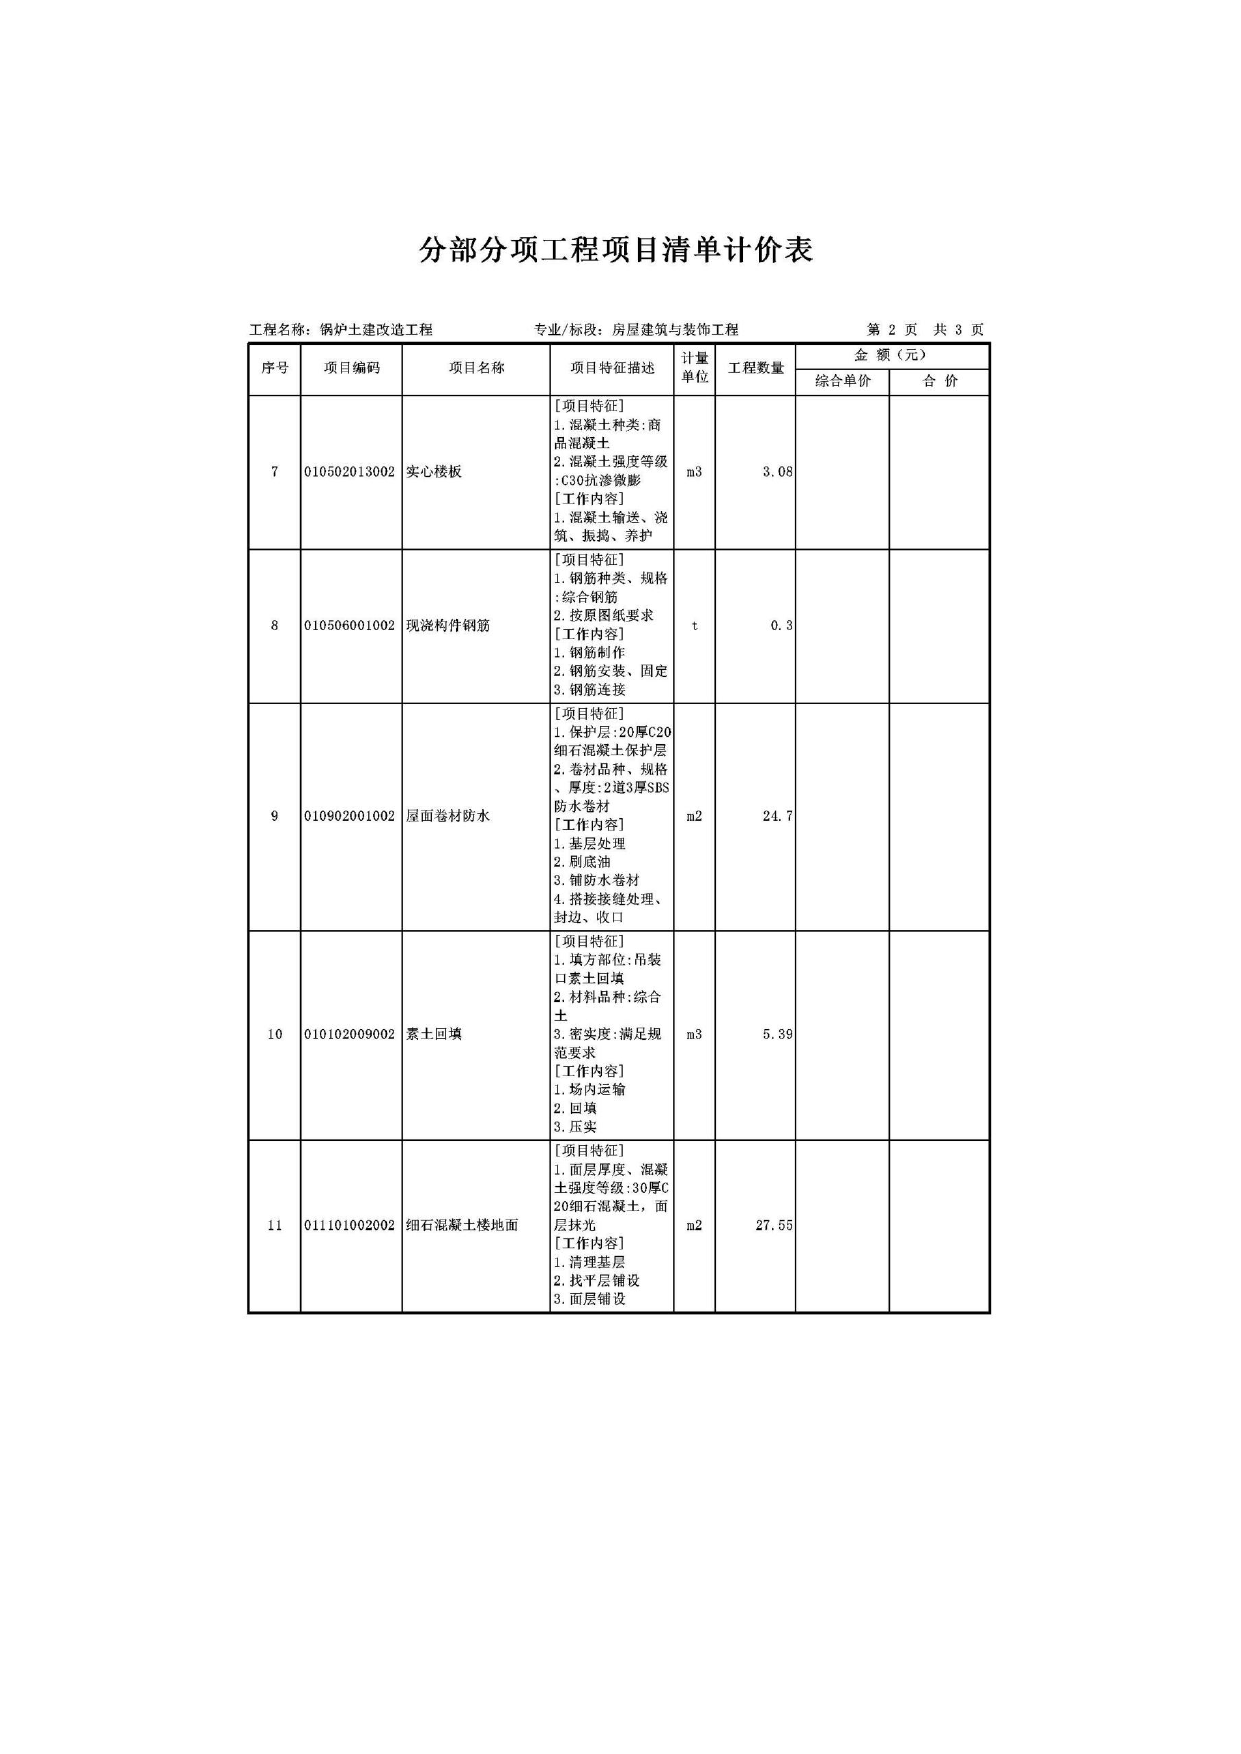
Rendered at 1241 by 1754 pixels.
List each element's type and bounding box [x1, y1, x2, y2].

picture [187, 162, 1052, 1385]
